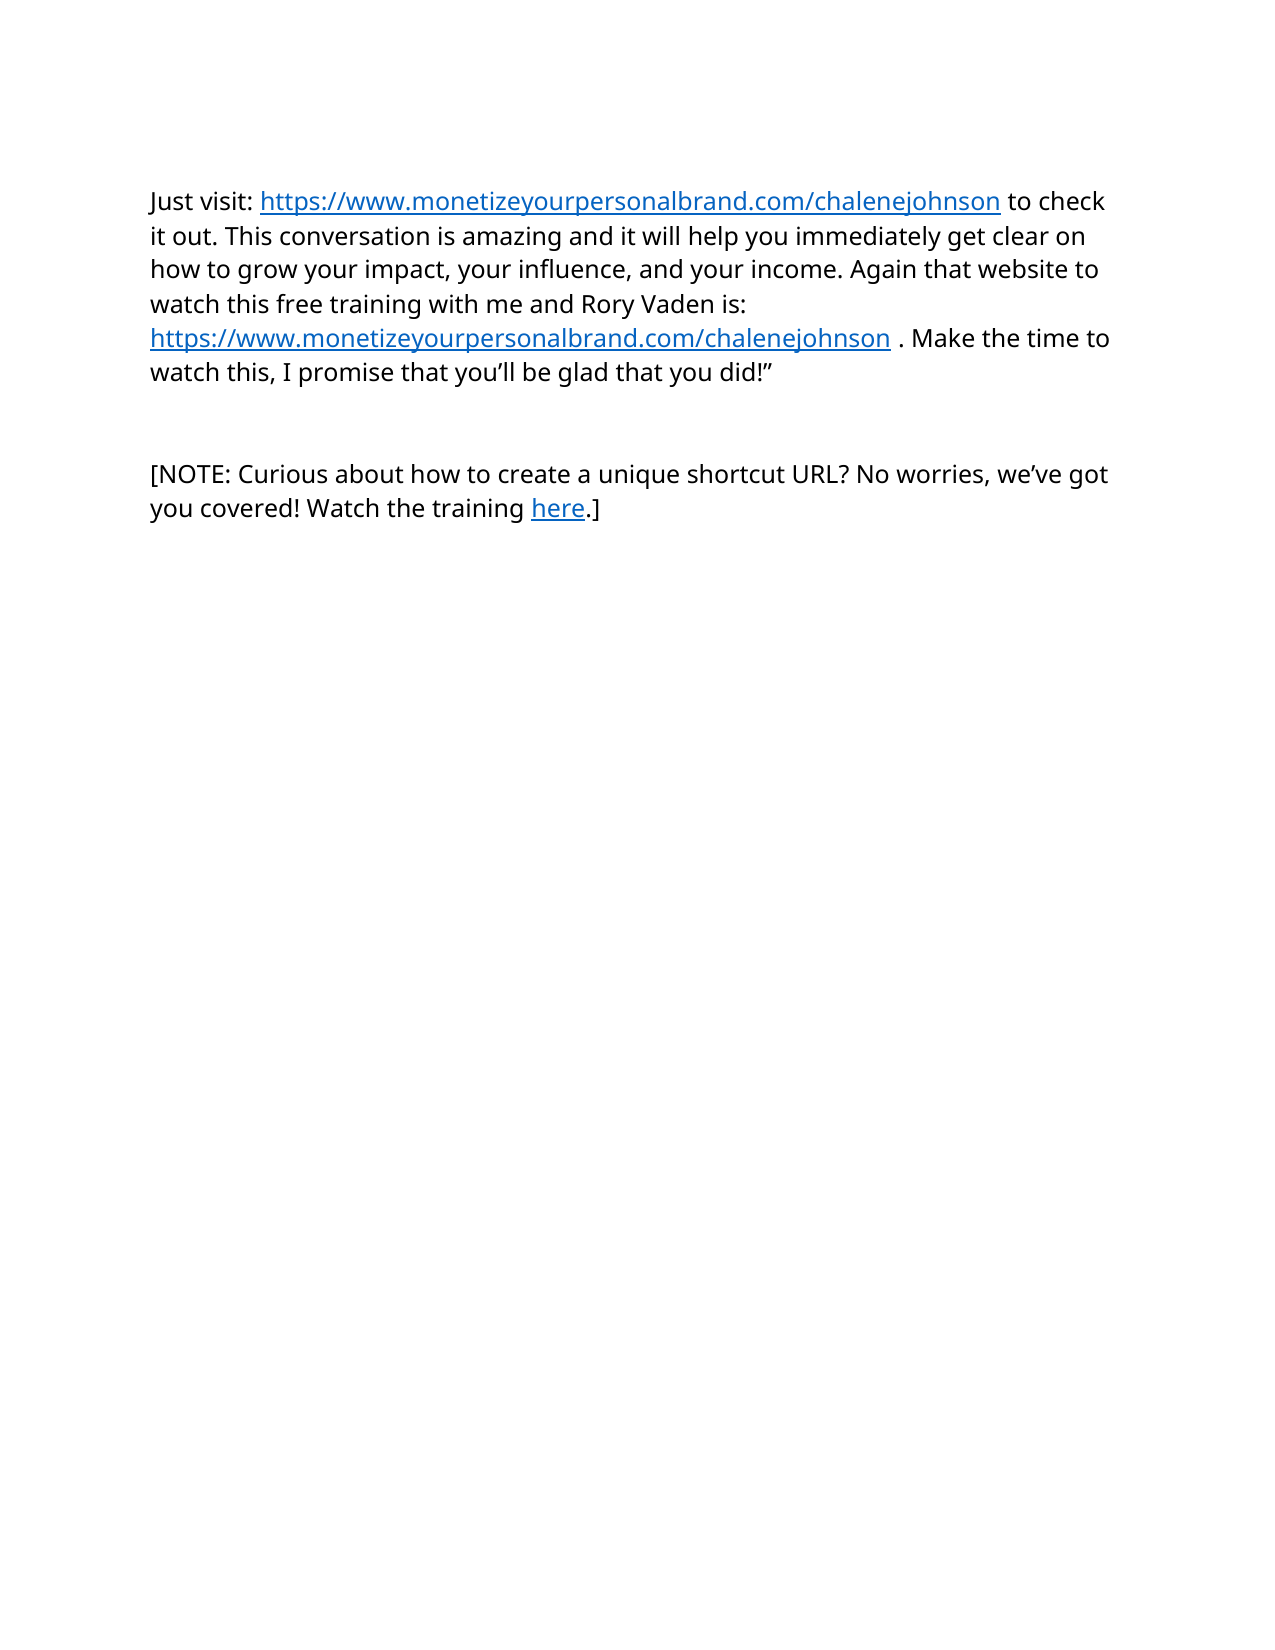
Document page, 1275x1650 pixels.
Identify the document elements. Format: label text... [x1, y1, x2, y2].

text [NOTE: Curious about how to create a unique shortcut URL? No worries, we’ve got you covered! Watch the training here.] [150, 457, 1125, 525]
text Just visit: https://www.monetizeyourpersonalbrand.com/chalenejohnson to check it out. This conversation is amazing and it will help you immediately get clear on how to grow your impact, your influence, and your income. Again that website to watch this free training with me and Rory Vaden is: https://www.monetizeyourpersonalbrand.com/chalenejohnson . Make the time to watch this, I promise that you’ll be glad that you did!” [150, 184, 1125, 388]
